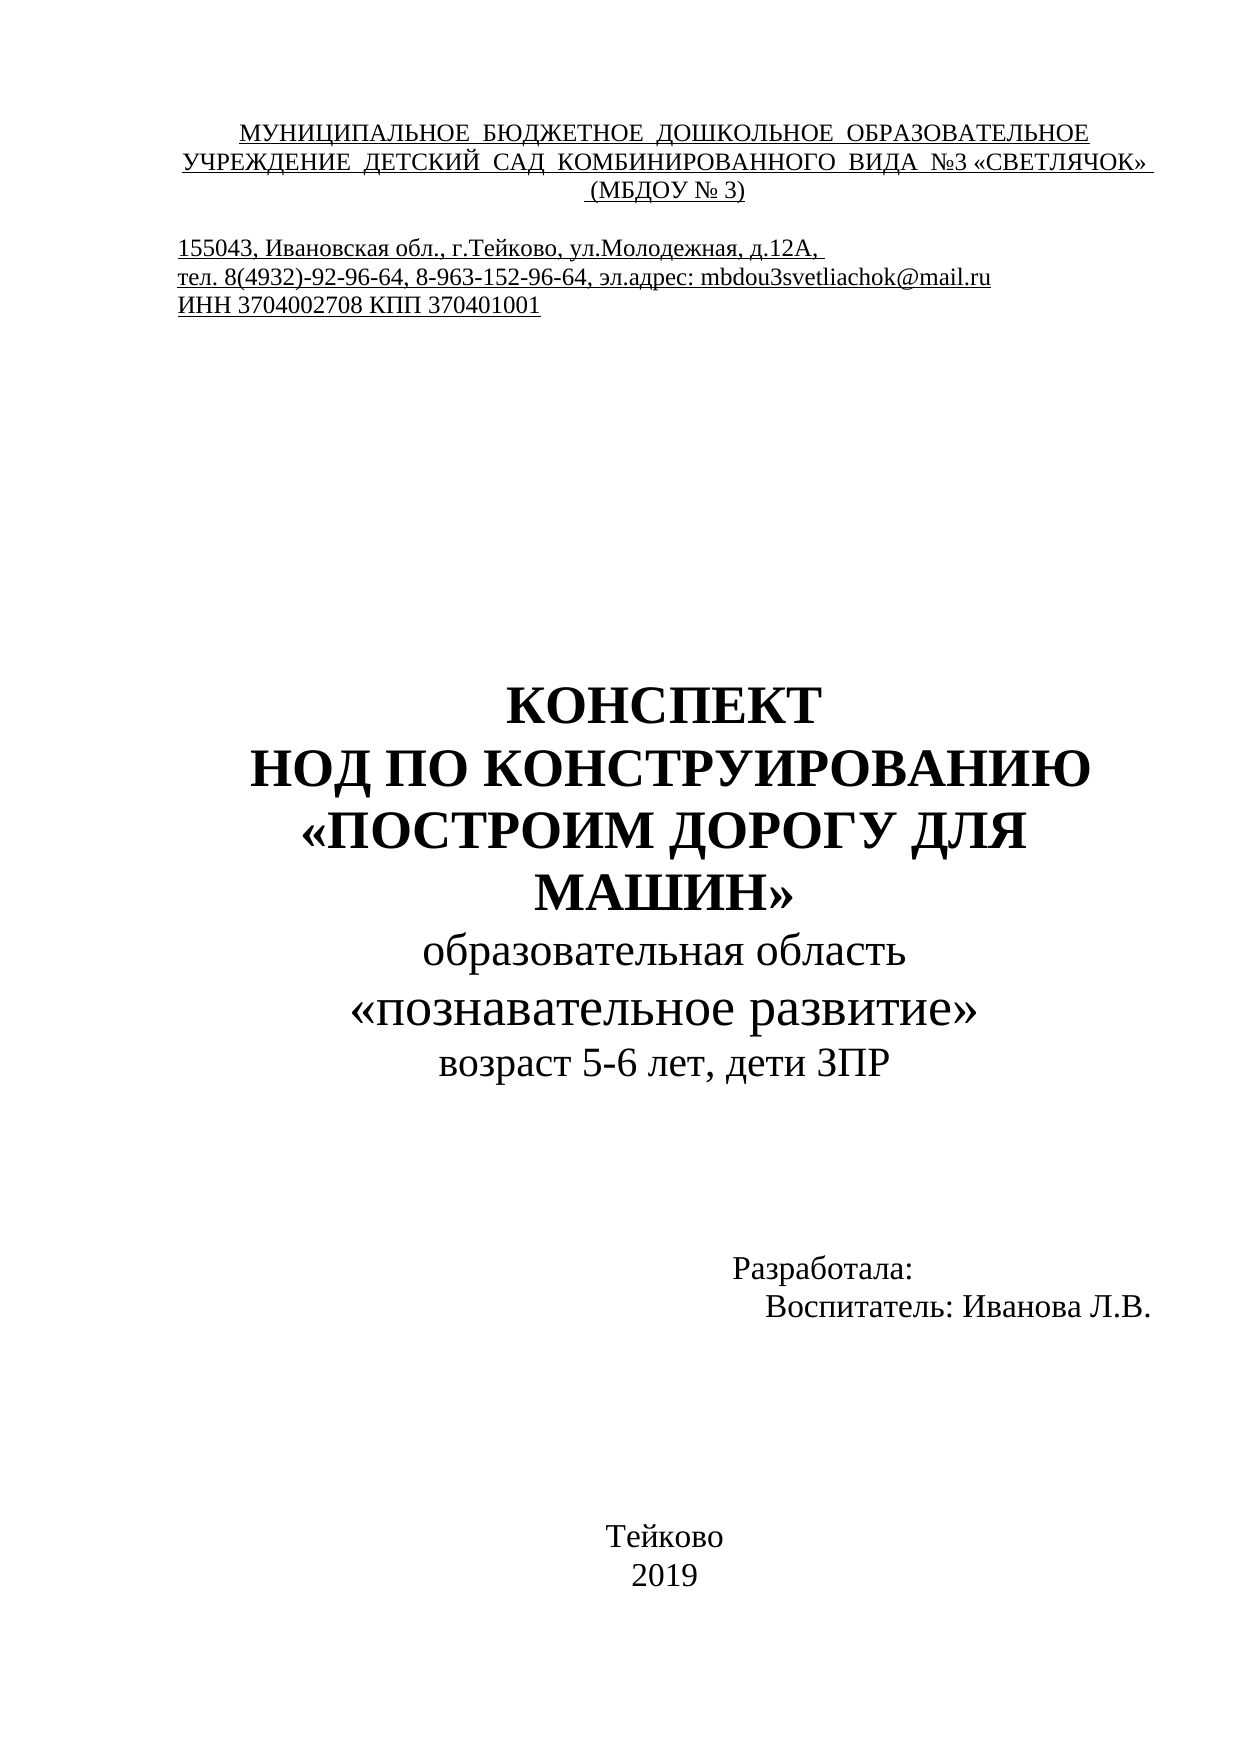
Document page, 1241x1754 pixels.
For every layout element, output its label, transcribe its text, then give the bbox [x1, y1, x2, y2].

text Воспитатель: Иванова Л.В. [177, 1286, 1152, 1325]
text МУНИЦИПАЛЬНОЕ БЮДЖЕТНОЕ ДОШКОЛЬНОЕ ОБРАЗОВАТЕЛЬНОЕ УЧРЕЖДЕНИЕ ДЕТСКИЙ САД КОМБИНИРОВАННОГО ВИДА №3 «СВЕТЛЯЧОК» [177, 118, 1152, 176]
text «познавательное развитие» [177, 975, 1152, 1037]
text тел. 8(4932)-92-96-64, 8-963-152-96-64, эл.адрес: mbdou3svetliachok@mail.ru [177, 262, 1152, 291]
text 2019 [177, 1555, 1152, 1593]
text (МБДОУ № 3) [177, 176, 1152, 204]
text НОД ПО КОНСТРУИРОВАНИЮ «ПОСТРОИМ ДОРОГУ ДЛЯ МАШИН» [177, 735, 1152, 922]
text КОНСПЕКТ [177, 673, 1152, 735]
text образовательная область [177, 922, 1152, 975]
text Разработала: [177, 1248, 1152, 1286]
text возраст 5-6 лет, дети ЗПР [177, 1037, 1152, 1085]
text 155043, Ивановская обл., г.Тейково, ул.Молодежная, д.12А, [177, 233, 1152, 262]
text Тейково [177, 1516, 1152, 1555]
text ИНН 3704002708 КПП 370401001 [177, 291, 1152, 319]
